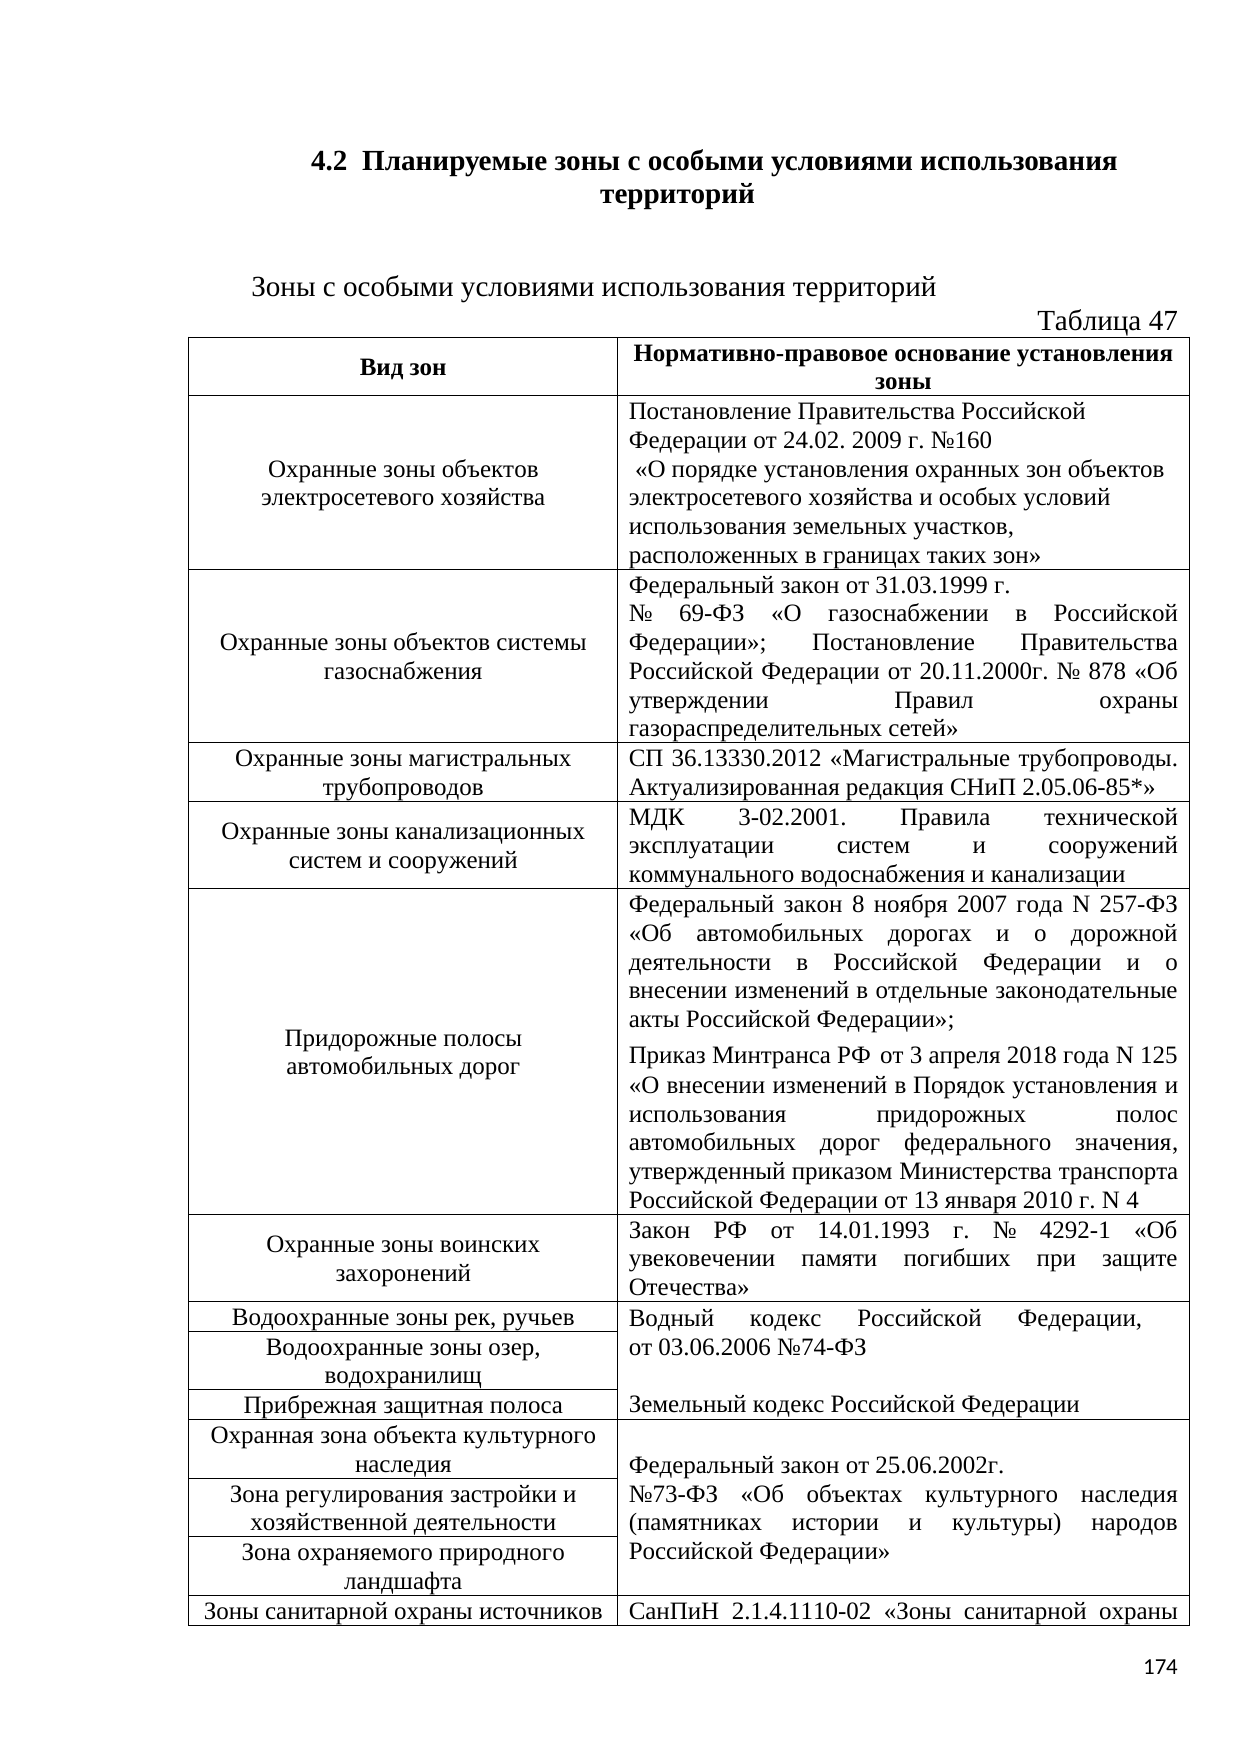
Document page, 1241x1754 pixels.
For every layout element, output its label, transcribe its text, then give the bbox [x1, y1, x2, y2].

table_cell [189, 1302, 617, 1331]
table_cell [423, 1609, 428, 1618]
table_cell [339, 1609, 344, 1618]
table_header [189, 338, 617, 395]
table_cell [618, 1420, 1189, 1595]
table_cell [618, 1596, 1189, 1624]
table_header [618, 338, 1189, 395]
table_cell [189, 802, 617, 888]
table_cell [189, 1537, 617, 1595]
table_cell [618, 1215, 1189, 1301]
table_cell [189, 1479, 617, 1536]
text Таблица 47 [177, 303, 1178, 337]
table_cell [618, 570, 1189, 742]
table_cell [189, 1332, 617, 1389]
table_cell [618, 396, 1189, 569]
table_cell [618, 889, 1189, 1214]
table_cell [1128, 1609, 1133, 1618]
subtitle 4.2 Планируемые зоны с особыми условиями использования территорий [177, 143, 1178, 210]
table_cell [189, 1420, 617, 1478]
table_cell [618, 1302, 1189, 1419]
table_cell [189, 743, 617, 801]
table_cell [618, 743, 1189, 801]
text Зоны с особыми условиями использования территорий [177, 269, 1178, 303]
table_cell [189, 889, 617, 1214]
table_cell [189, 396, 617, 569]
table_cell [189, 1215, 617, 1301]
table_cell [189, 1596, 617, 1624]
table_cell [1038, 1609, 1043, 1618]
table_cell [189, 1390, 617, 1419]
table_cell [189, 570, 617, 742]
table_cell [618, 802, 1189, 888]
